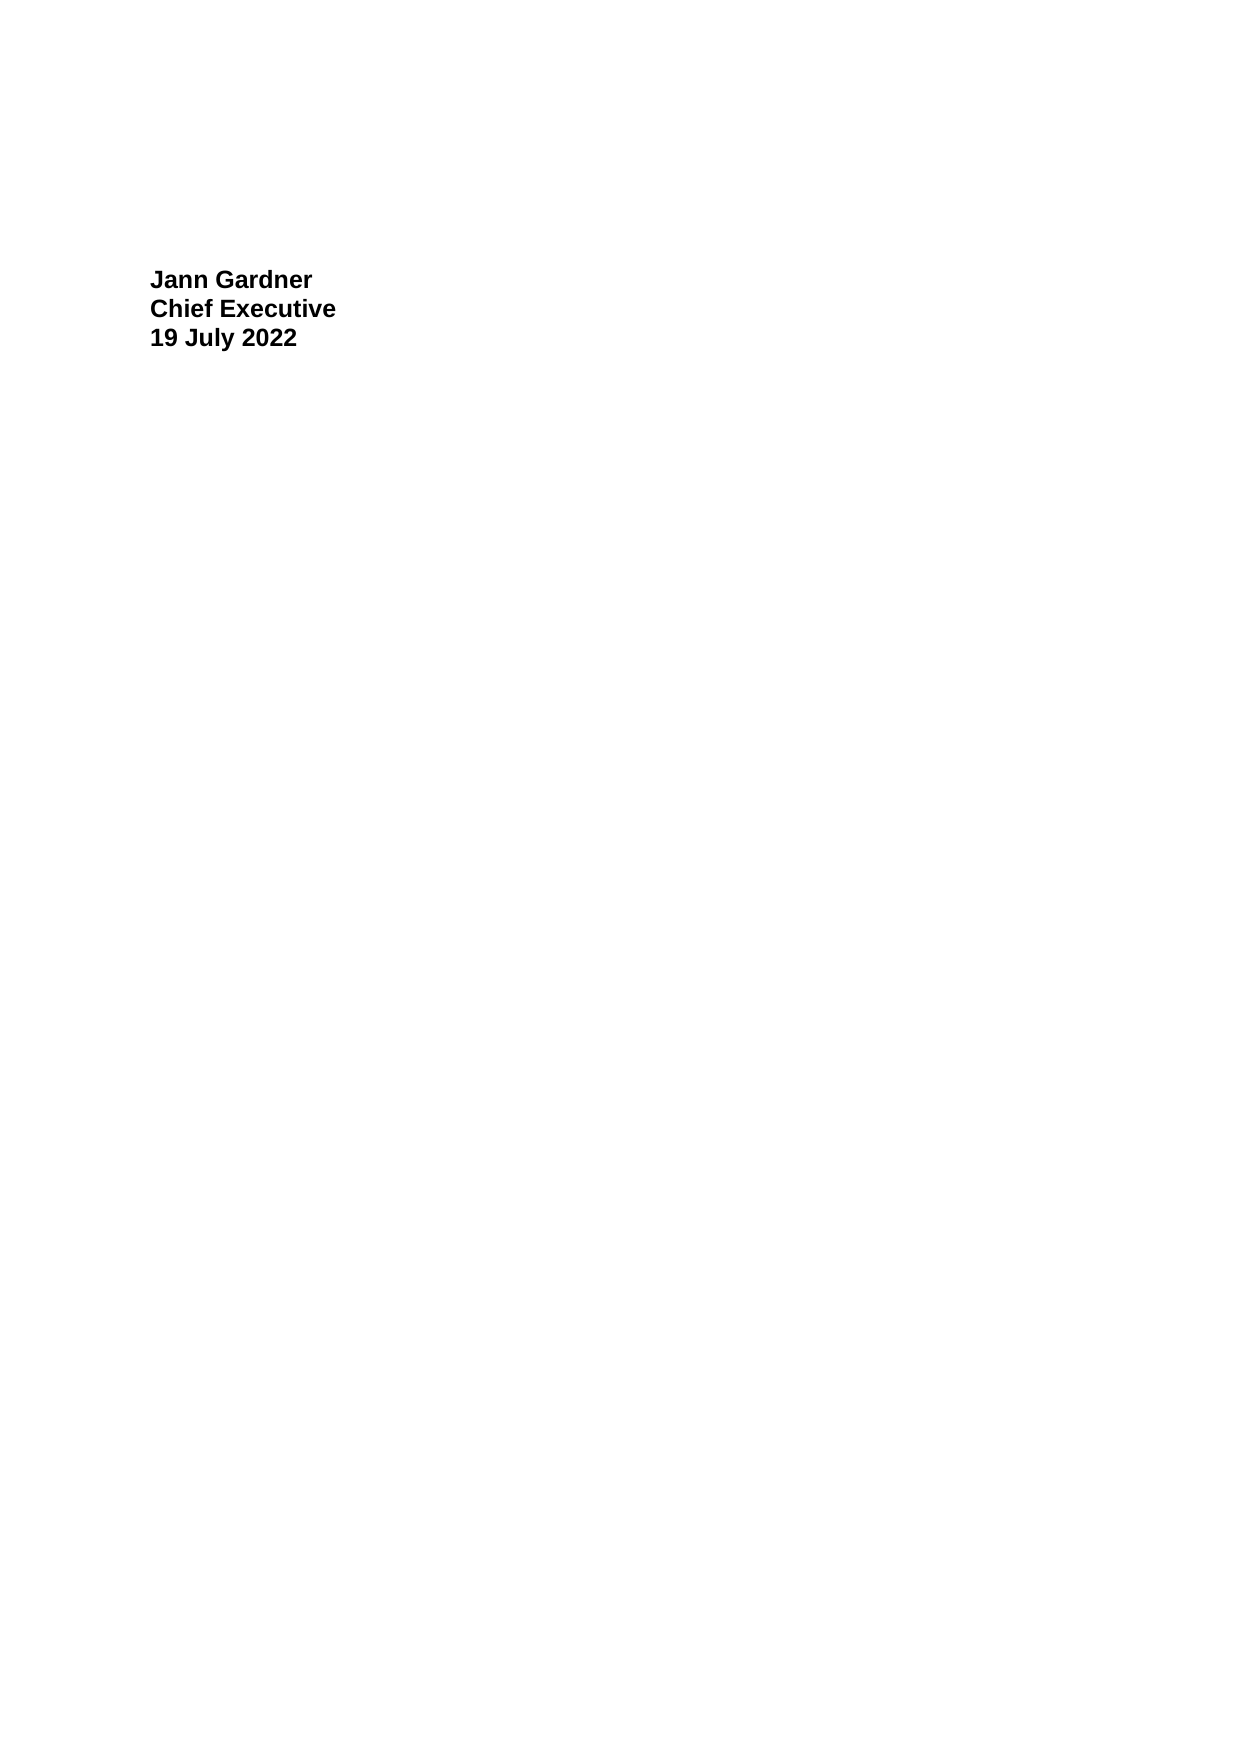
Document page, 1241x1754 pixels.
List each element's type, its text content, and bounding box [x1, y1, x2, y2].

text Chief Executive [150, 294, 1071, 322]
text Jann Gardner [150, 265, 1071, 294]
text 19 July 2022 [150, 322, 1071, 351]
